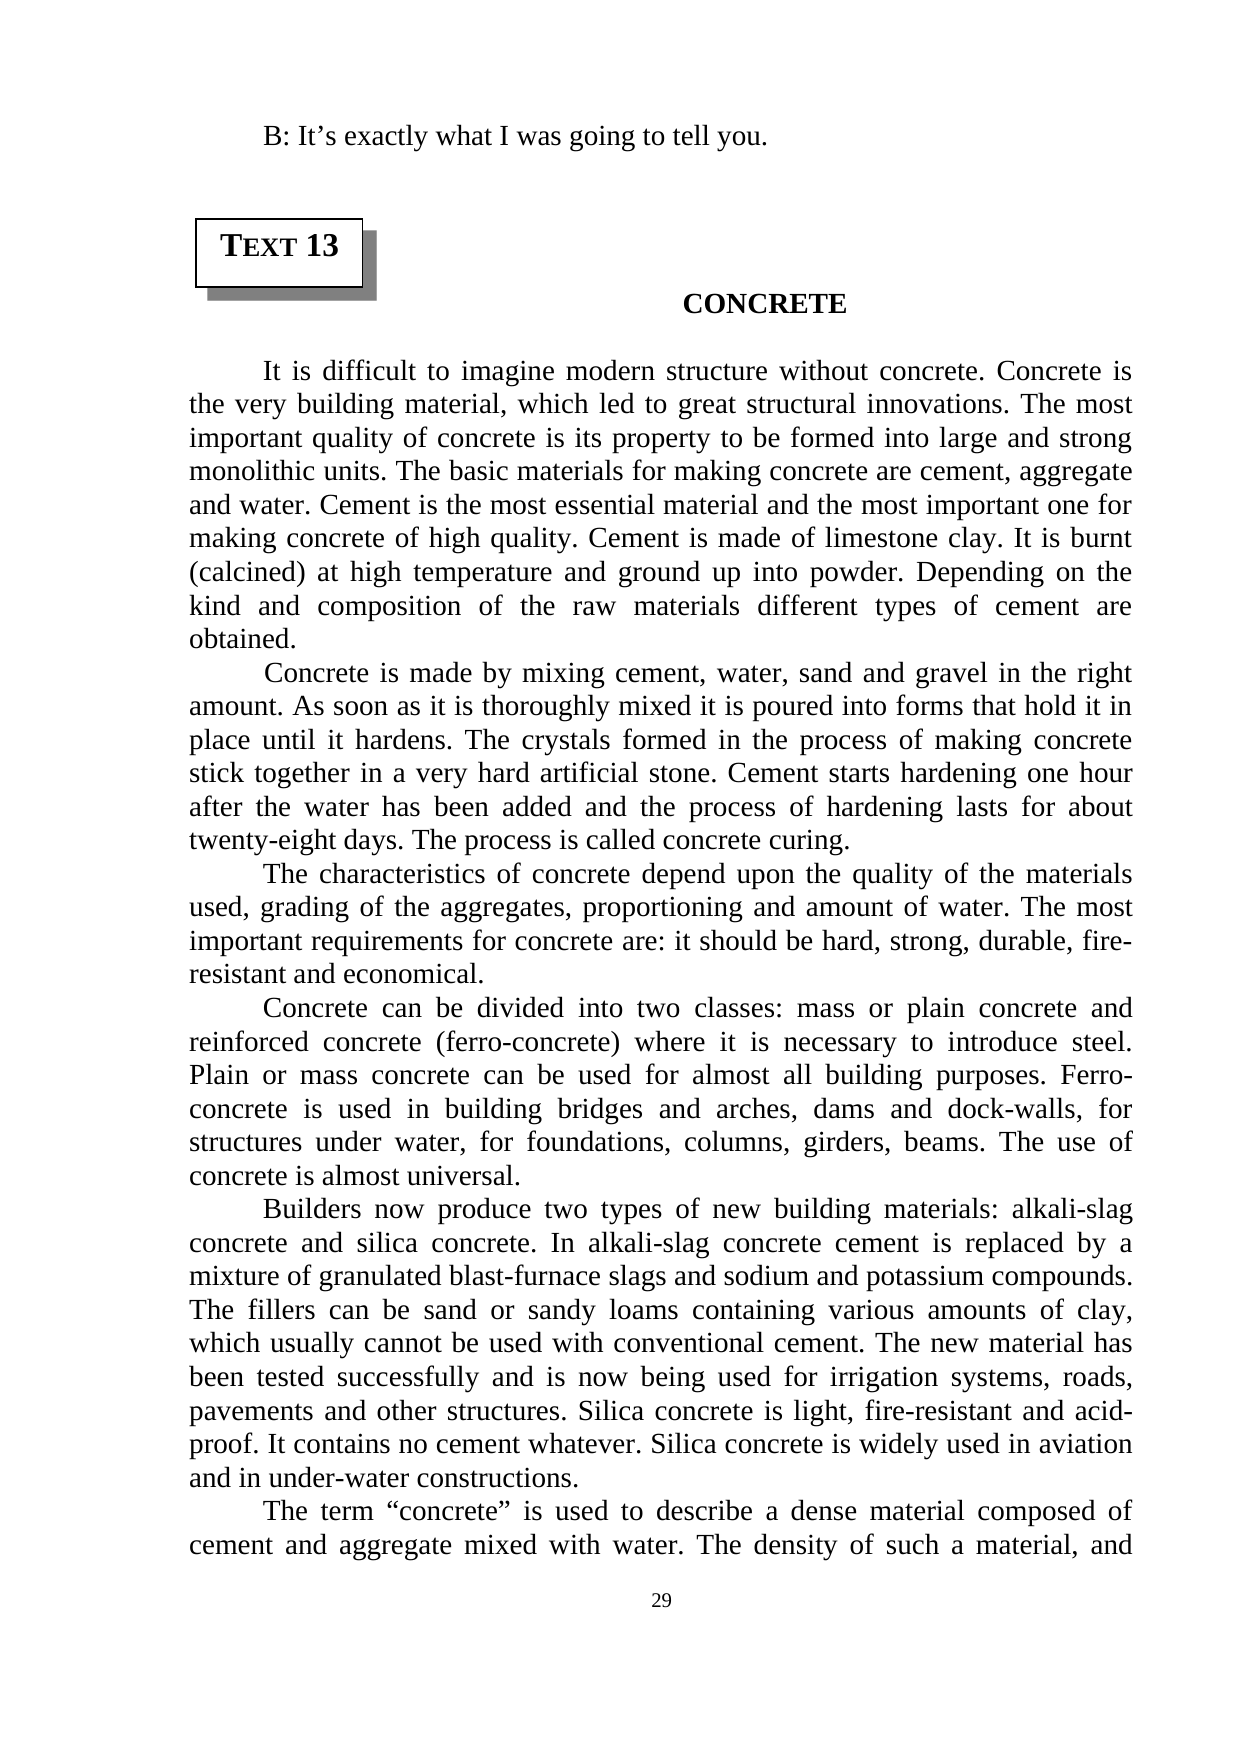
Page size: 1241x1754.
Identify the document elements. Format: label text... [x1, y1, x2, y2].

title It is difficult to imagine modern structure without concrete. Concrete is the very building material, which led to great structural innovations. The most important quality of concrete is its property to be formed into large and strong monolithic units. The basic materials for making concrete are cement, aggregate and water. Cement is the most essential material and the most important one for making concrete of high quality. Cement is made of limestone clay. It is burnt (calcined) at high temperature and ground up into powder. Depending on the kind and composition of the raw materials different types of cement are obtained. [151, 353, 1134, 655]
text B: It’s exactly what I was going to tell you. [263, 118, 1134, 152]
title Concrete can be divided into two classes: mass or plain concrete and reinforced concrete (ferro-concrete) where it is necessary to introduce steel. Plain or mass concrete can be used for almost all building purposes. Ferro-concrete is used in building bridges and arches, dams and dock-walls, for structures under water, for foundations, columns, girders, beams. The use of concrete is almost universal. [189, 990, 1134, 1191]
title CONCRETE [151, 286, 1134, 319]
title Concrete is made by mixing cement, water, sand and gravel in the right amount. As soon as it is thoroughly mixed it is poured into forms that hold it in place until it hardens. The crystals formed in the process of making concrete stick together in a very hard artificial stone. Cement starts hardening one hour after the water has been added and the process of hardening lasts for about twenty-eight days. The process is called concrete curing. [189, 655, 1134, 856]
title The characteristics of concrete depend upon the quality of the materials used, grading of the aggregates, proportioning and amount of water. The most important requirements for concrete are: it should be hard, strong, durable, fire-resistant and economical. [189, 856, 1134, 990]
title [189, 1493, 1134, 1560]
title Builders now produce two types of new building materials: alkali-slag concrete and silica concrete. In alkali-slag concrete cement is replaced by a mixture of granulated blast-furnace slags and sodium and potassium compounds. The fillers can be sand or sandy loams containing various amounts of clay, which usually cannot be used with conventional cement. The new material has been tested successfully and is now being used for irrigation systems, roads, pavements and other structures. Silica concrete is light, fire-resistant and acid-proof. It contains no cement whatever. Silica concrete is widely used in aviation and in under-water constructions. [189, 1191, 1134, 1493]
